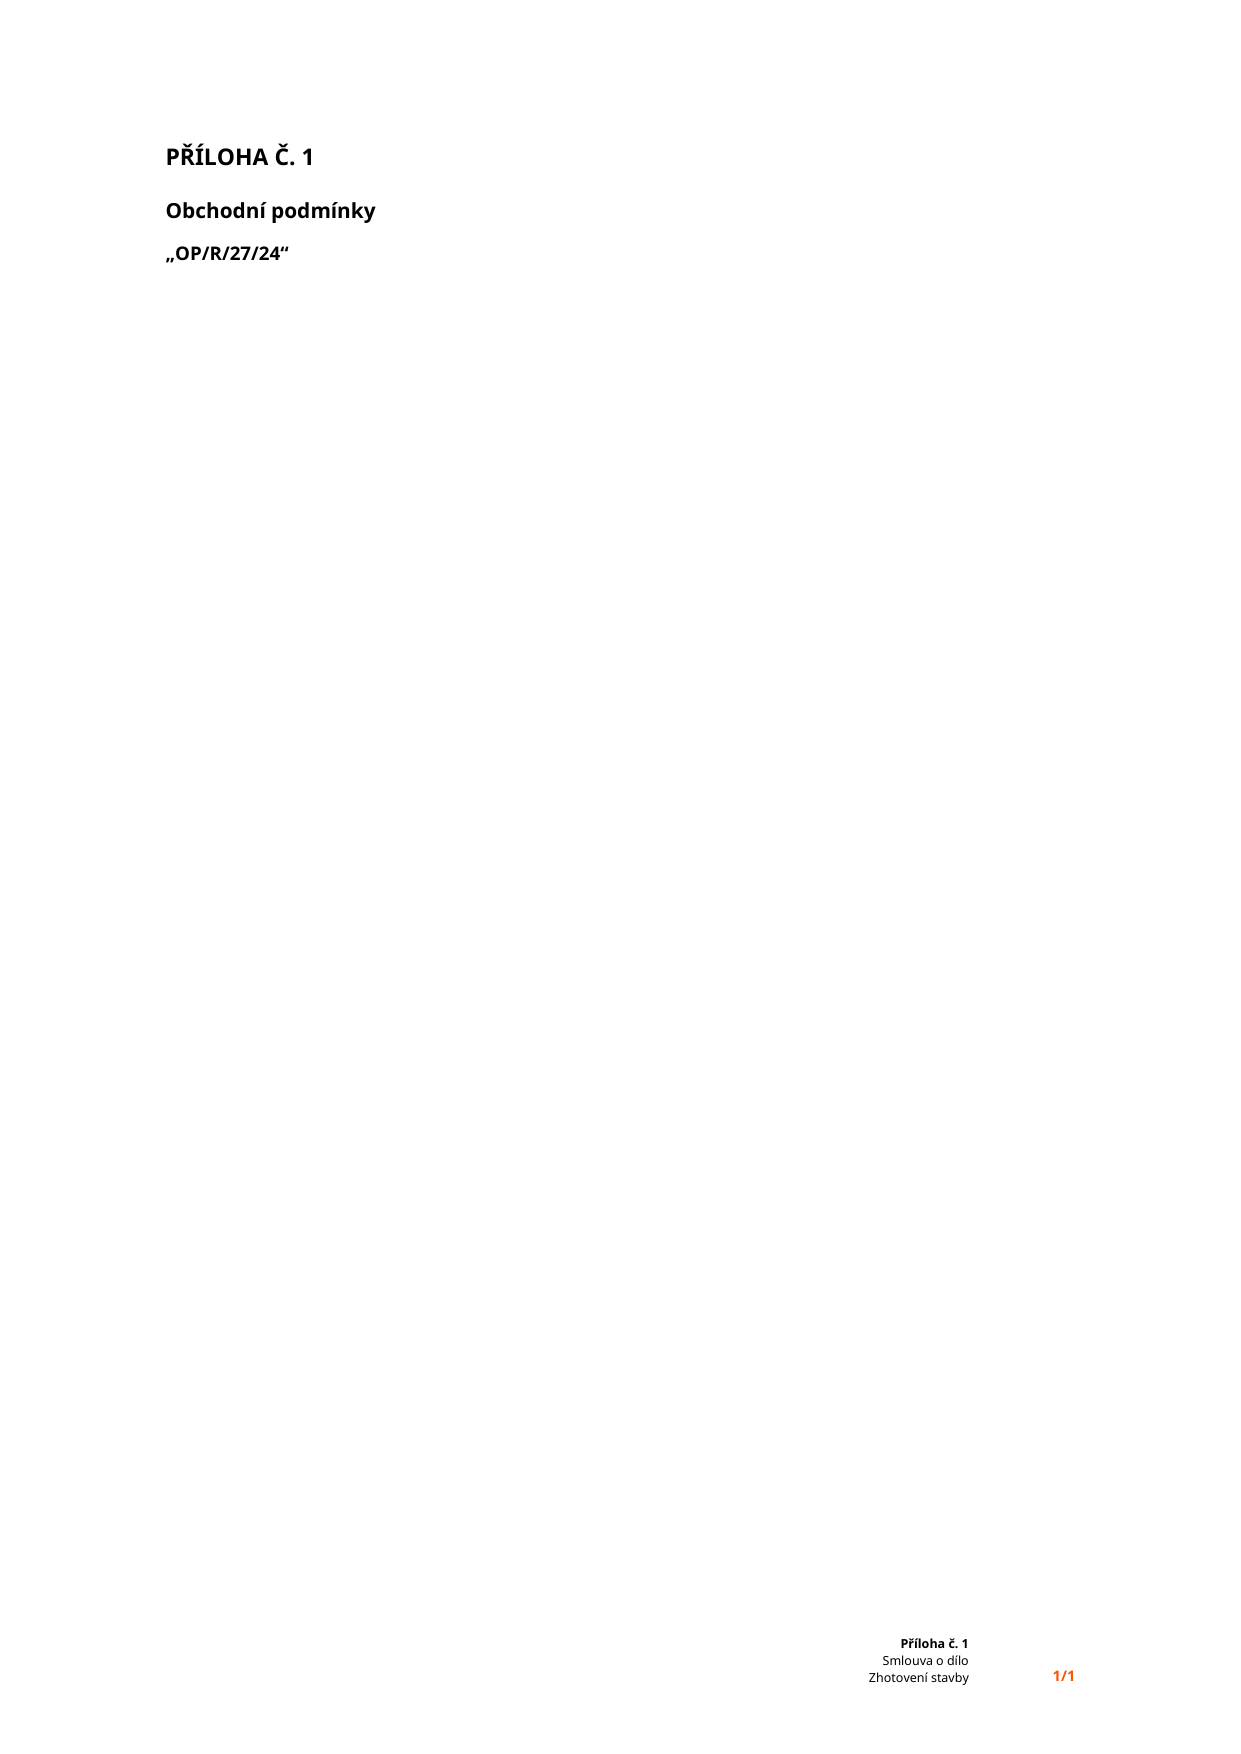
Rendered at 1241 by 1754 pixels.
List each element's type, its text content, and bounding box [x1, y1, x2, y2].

text Příloha č. 1 [165, 141, 1075, 173]
text „OP/R/27/24“ [165, 240, 1075, 266]
text Obchodní podmínky [165, 197, 1075, 225]
